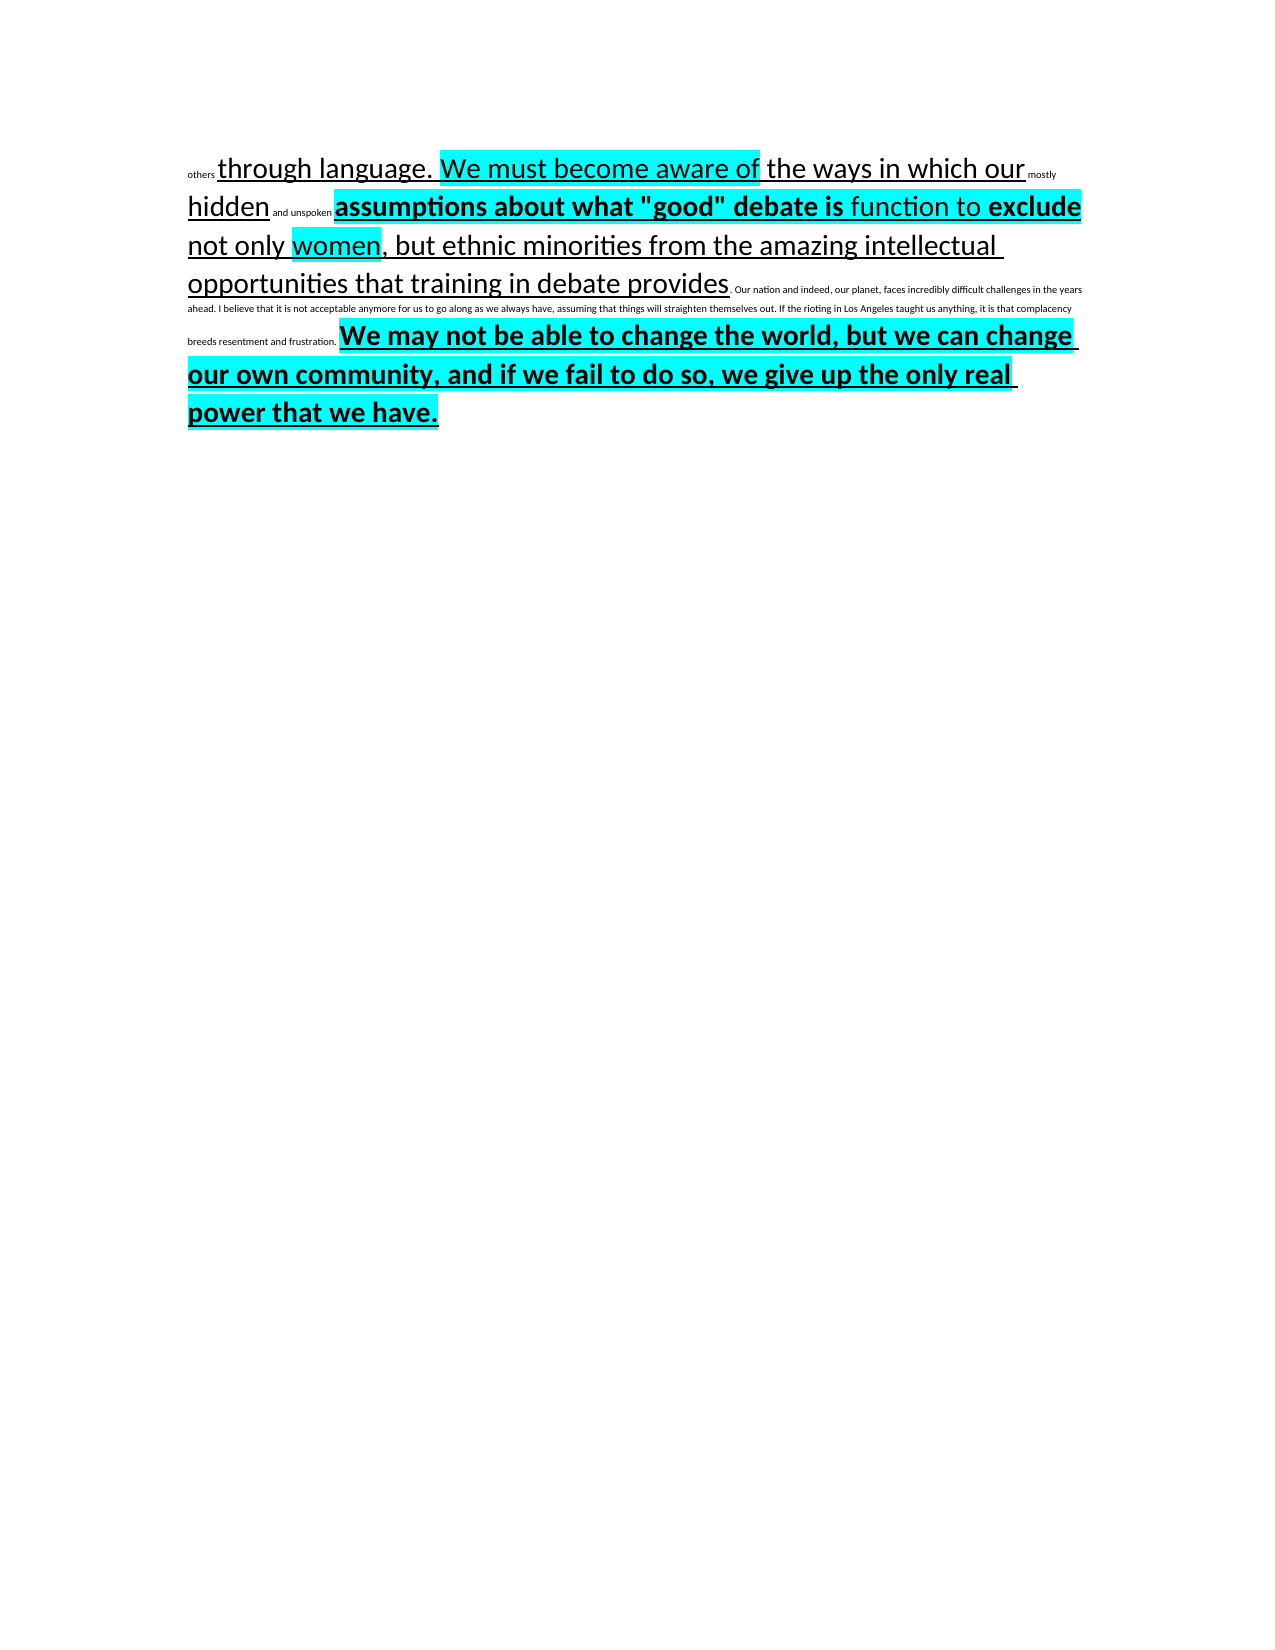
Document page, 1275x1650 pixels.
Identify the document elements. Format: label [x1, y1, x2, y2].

text [187, 150, 1087, 430]
